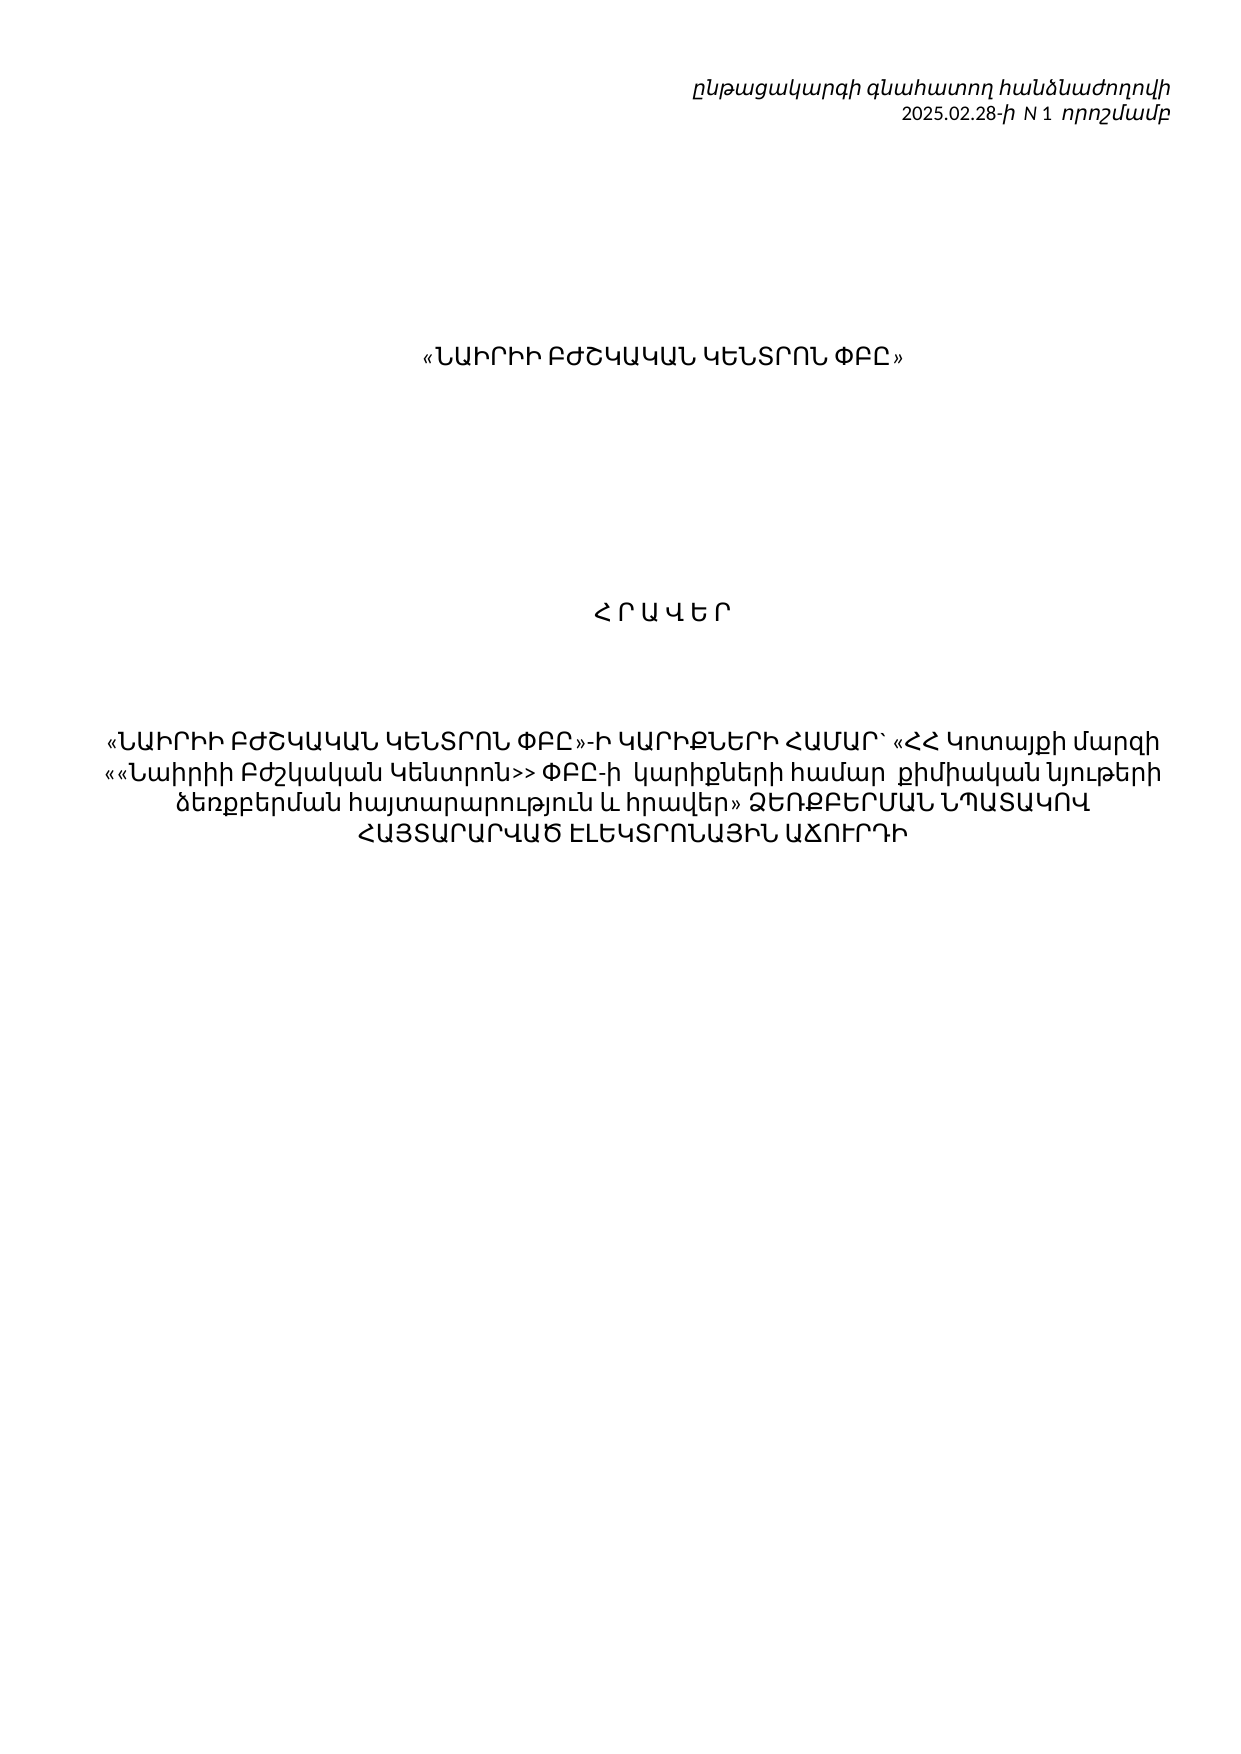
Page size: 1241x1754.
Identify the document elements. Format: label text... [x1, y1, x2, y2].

text Հ Ր Ա Վ Ե Ր [94, 597, 1172, 628]
text « ՆԱԻՐԻԻ ԲԺՇԿԱԿԱՆ ԿԵՆՏՐՈՆ ՓԲԸ» [94, 341, 1172, 371]
text 2025.02.28 -ի N 1 որոշմամբ [94, 100, 1171, 126]
text «ՆԱԻՐԻԻ ԲԺՇԿԱԿԱՆ ԿԵՆՏՐՈՆ ՓԲԸ»-Ի ԿԱՐԻՔՆԵՐԻ ՀԱՄԱՐ` «ՀՀ Կոտայքի մարզի ««Նաիրիի Բժշկական Կենտրոն>> ՓԲԸ-ի կարիքների համար քիմիական նյութերի ձեռքբերման հայտարարություն և հրավեր» ՁԵՌՔԲԵՐՄԱՆ ՆՊԱՏԱԿՈՎ ՀԱՅՏԱՐԱՐՎԱԾ ԷԼԵԿՏՐՈՆԱՅԻՆ ԱՃՈՒՐԴԻ [94, 726, 1172, 848]
text ընթացակարգի գնահատող հանձնաժողովի [94, 75, 1171, 100]
